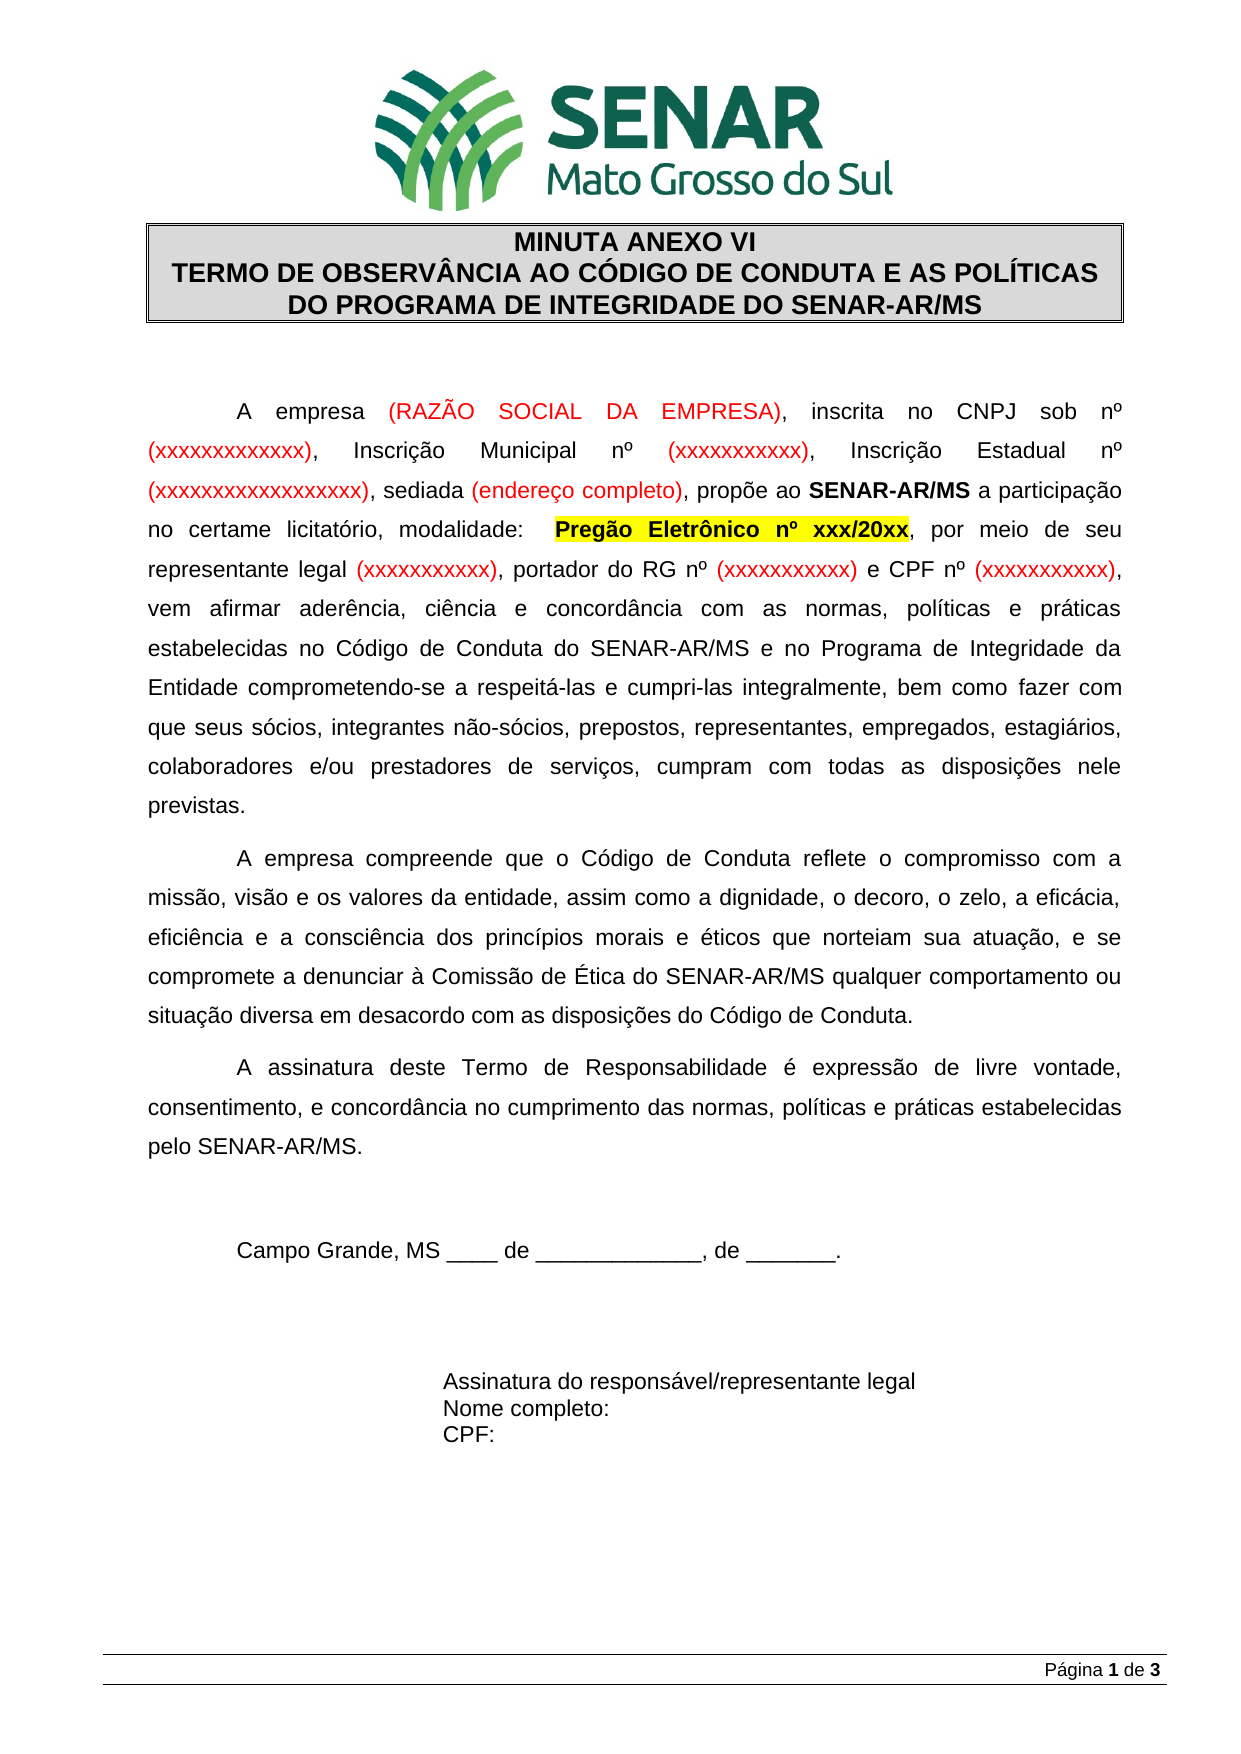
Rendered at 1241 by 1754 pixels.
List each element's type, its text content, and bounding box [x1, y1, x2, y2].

table_header MINUTA ANEXO VI TERMO DE OBSERVÂNCIA AO CÓDIGO DE CONDUTA E AS POLÍTICAS DO PROGRAMA DE INTEGRIDADE DO SENAR-AR/MS [149, 226, 1121, 320]
text A assinatura deste Termo de Responsabilidade é expressão de livre vontade, consentimento, e concordância no cumprimento das normas, políticas e práticas estabelecidas pelo SENAR-AR/MS. [148, 1054, 1122, 1160]
text CPF: [354, 1421, 1122, 1447]
text A empresa (RAZÃO SOCIAL DA EMPRESA), inscrita no CNPJ sob nº (xxxxxxxxxxxxx), Inscrição Municipal nº (xxxxxxxxxxx), Inscrição Estadual nº (xxxxxxxxxxxxxxxxxx), sediada (endereço completo), propõe ao SENAR-AR/MS a participação no certame licitatório, modalidade: Pregão Eletrônico nº xxx/20xx, por meio de seu representante legal (xxxxxxxxxxx), portador do RG nº (xxxxxxxxxxx) e CPF nº (xxxxxxxxxxx), vem afirmar aderência, ciência e concordância com as normas, políticas e práticas estabelecidas no Código de Conduta do SENAR-AR/MS e no Programa de Integridade da Entidade comprometendo-se a respeitá-las e cumpri-las integralmente, bem como fazer com que seus sócios, integrantes não-sócios, prepostos, representantes, empregados, estagiários, colaboradores e/ou prestadores de serviços, cumpram com todas as disposições nele previstas. [148, 398, 1122, 819]
text A empresa compreende que o Código de Conduta reflete o compromisso com a missão, visão e os valores da entidade, assim como a dignidade, o decoro, o zelo, a eficácia, eficiência e a consciência dos princípios morais e éticos que norteiam sua atuação, e se compromete a denunciar à Comissão de Ética do SENAR-AR/MS qualquer comportamento ou situação diversa em desacordo com as disposições do Código de Conduta. [148, 844, 1122, 1029]
text Assinatura do responsável/representante legal [148, 1368, 1122, 1395]
picture [365, 59, 905, 223]
text Campo Grande, MS ____ de _____________, de _______. [148, 1237, 1122, 1264]
text Nome completo: [354, 1395, 1122, 1421]
